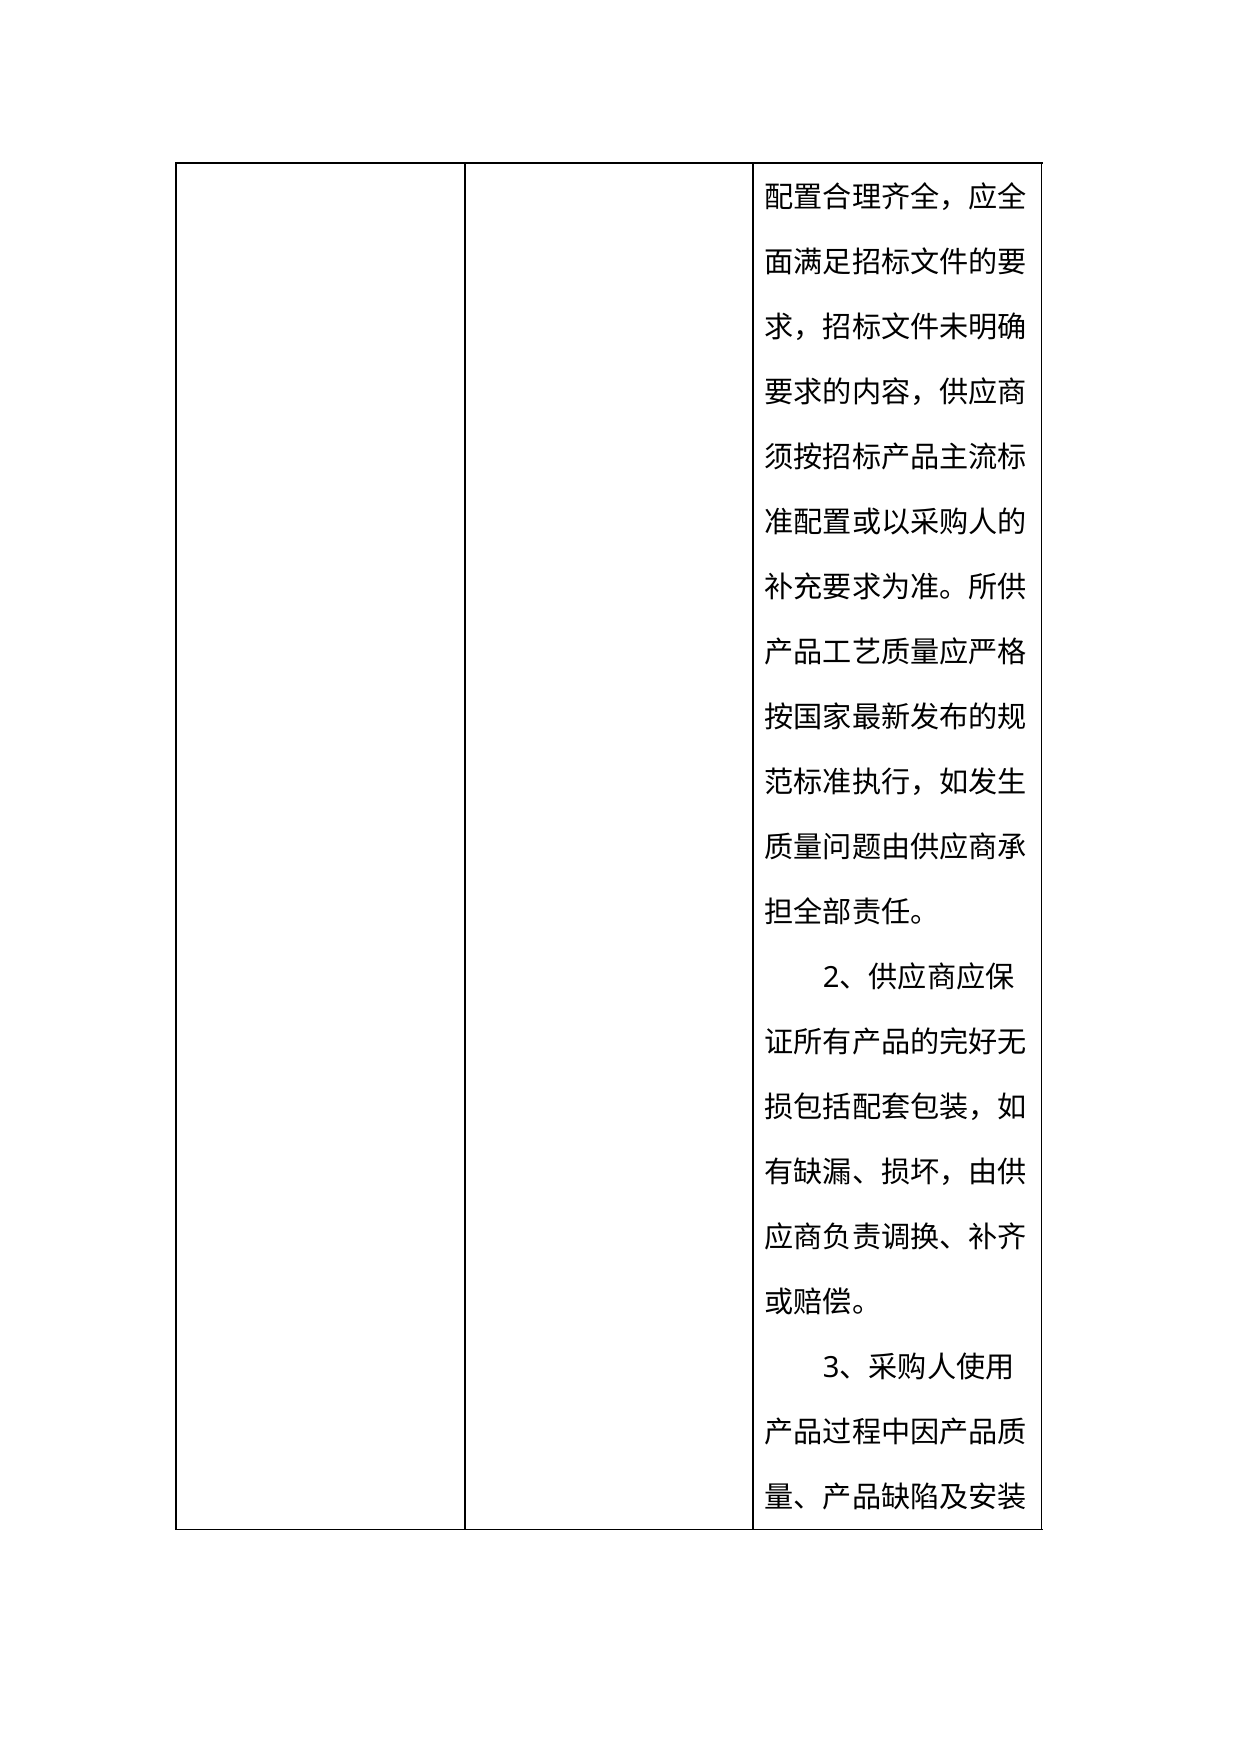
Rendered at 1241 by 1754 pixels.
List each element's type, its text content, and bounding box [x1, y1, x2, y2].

table_cell 1 [177, 164, 464, 1528]
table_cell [754, 164, 1041, 1528]
table_cell [466, 164, 752, 1528]
